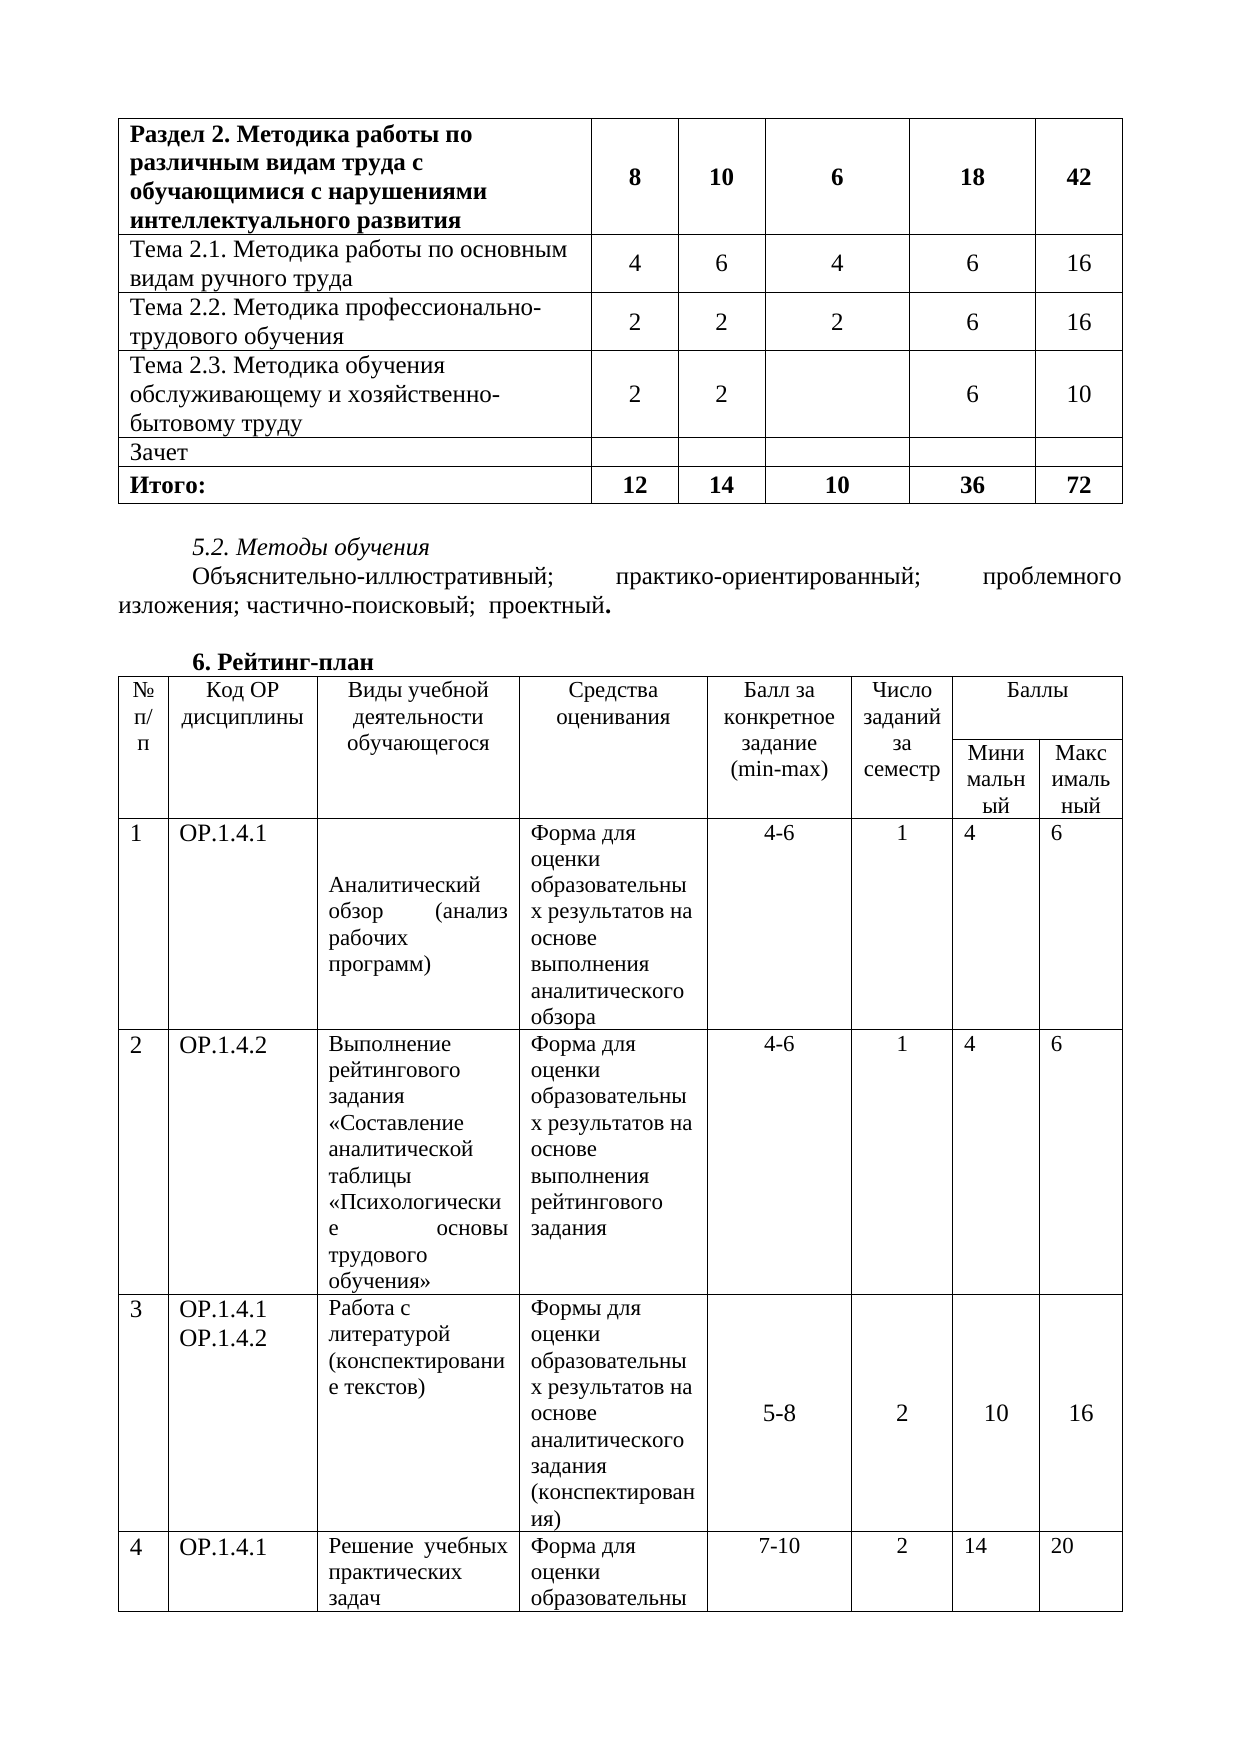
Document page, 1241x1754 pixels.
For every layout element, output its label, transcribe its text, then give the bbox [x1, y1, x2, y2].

table_cell 5-8 [708, 1295, 851, 1531]
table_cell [520, 1532, 707, 1611]
table_cell [766, 351, 909, 436]
table_cell 36 [910, 467, 1035, 503]
table_cell 6 [910, 293, 1035, 350]
table_cell 2 [852, 1295, 952, 1531]
table_cell 2 [852, 1532, 952, 1611]
table_cell 1 [852, 1030, 952, 1293]
table_cell 16 [1040, 1295, 1122, 1531]
table_cell 4-6 [708, 819, 851, 1029]
table_cell Минимальный [953, 740, 1039, 818]
table_cell 42 [1036, 119, 1122, 234]
table_cell Тема 2.1. Методика работы по основным видам ручного труда [119, 235, 591, 292]
table_cell Раздел 2. Методика работы по различным видам труда с обучающимися с нарушениями интеллектуального развития [119, 119, 591, 234]
table_cell 6 [1040, 819, 1122, 1029]
table_cell Аналитический обзор (анализ рабочих программ) [318, 819, 519, 1029]
table_cell 2 [766, 293, 909, 350]
table_cell Итого: [119, 467, 591, 503]
table_cell 4 [953, 1030, 1039, 1293]
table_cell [318, 1532, 519, 1611]
table_cell 12 [592, 467, 678, 503]
table_cell 4 [766, 235, 909, 292]
table_cell ОР.1.4.1 ОР.1.4.2 [169, 1295, 317, 1531]
table_cell 6 [910, 235, 1035, 292]
table_header Балл за конкретное задание (min-max) [708, 677, 851, 818]
table_cell 10 [1036, 351, 1122, 436]
table_cell [766, 438, 909, 466]
table_cell 7-10 [708, 1532, 851, 1611]
table_cell 6 [766, 119, 909, 234]
table_cell 3 [119, 1295, 168, 1531]
table_cell 2 [592, 351, 678, 436]
table_cell 2 [119, 1030, 168, 1293]
table_cell 14 [953, 1532, 1039, 1611]
table_cell Максимальный [1040, 740, 1122, 818]
table_cell 16 [1036, 235, 1122, 292]
table_cell 6 [679, 235, 765, 292]
table_cell 4 [592, 235, 678, 292]
table_cell 72 [1036, 467, 1122, 503]
table_cell Тема 2.2. Методика профессионально-трудового обучения [119, 293, 591, 350]
text 5.2. Методы обучения [118, 532, 1122, 561]
table_cell 4 [953, 819, 1039, 1029]
table_cell Работа с литературой (конспектирование текстов) [318, 1295, 519, 1531]
text 6. Рейтинг-план [118, 647, 1122, 676]
table_header № п/п [119, 677, 168, 818]
table_cell [1036, 438, 1122, 466]
table_header Баллы [953, 677, 1122, 738]
table_cell 8 [592, 119, 678, 234]
table_cell ОР.1.4.1 [169, 1532, 317, 1611]
table_cell 20 [1040, 1532, 1122, 1611]
table_cell 4-6 [708, 1030, 851, 1293]
table_cell 2 [679, 351, 765, 436]
table_header Виды учебной деятельности обучающегося [318, 677, 519, 818]
table_cell 4 [119, 1532, 168, 1611]
table_cell Форма для оценки образовательных результатов на основе выполнения рейтингового задания [520, 1030, 707, 1293]
table_cell ОР.1.4.1 [169, 819, 317, 1029]
table_cell ОР.1.4.2 [169, 1030, 317, 1293]
table_cell 1 [852, 819, 952, 1029]
table_header Код ОР дисциплины [169, 677, 317, 818]
table_cell Форма для оценки образовательных результатов на основе выполнения аналитического обзора [520, 819, 707, 1029]
table_cell 10 [953, 1295, 1039, 1531]
table_cell 10 [766, 467, 909, 503]
table_cell 18 [910, 119, 1035, 234]
table_cell 1 [119, 819, 168, 1029]
table_header Число заданий за семестр [852, 677, 952, 818]
table_cell 10 [679, 119, 765, 234]
table_cell 16 [1036, 293, 1122, 350]
table_header Средства оценивания [520, 677, 707, 818]
table_cell [592, 438, 678, 466]
table_cell Формы для оценки образовательных результатов на основе аналитического задания (конспектирования) [520, 1295, 707, 1531]
table_cell Выполнение рейтингового задания «Составление аналитической таблицы «Психологические основы трудового обучения» [318, 1030, 519, 1293]
table_cell 2 [679, 293, 765, 350]
text Объяснительно-иллюстративный; практико-ориентированный; проблемного изложения; частично-поисковый; проектный. [118, 561, 1122, 618]
table_cell [910, 438, 1035, 466]
table_cell 6 [910, 351, 1035, 436]
table_cell [679, 438, 765, 466]
table_cell 2 [592, 293, 678, 350]
table_cell Тема 2.3. Методика обучения обслуживающему и хозяйственно-бытовому труду [119, 351, 591, 436]
table_cell 14 [679, 467, 765, 503]
table_cell Зачет [119, 438, 591, 466]
table_cell 6 [1040, 1030, 1122, 1293]
